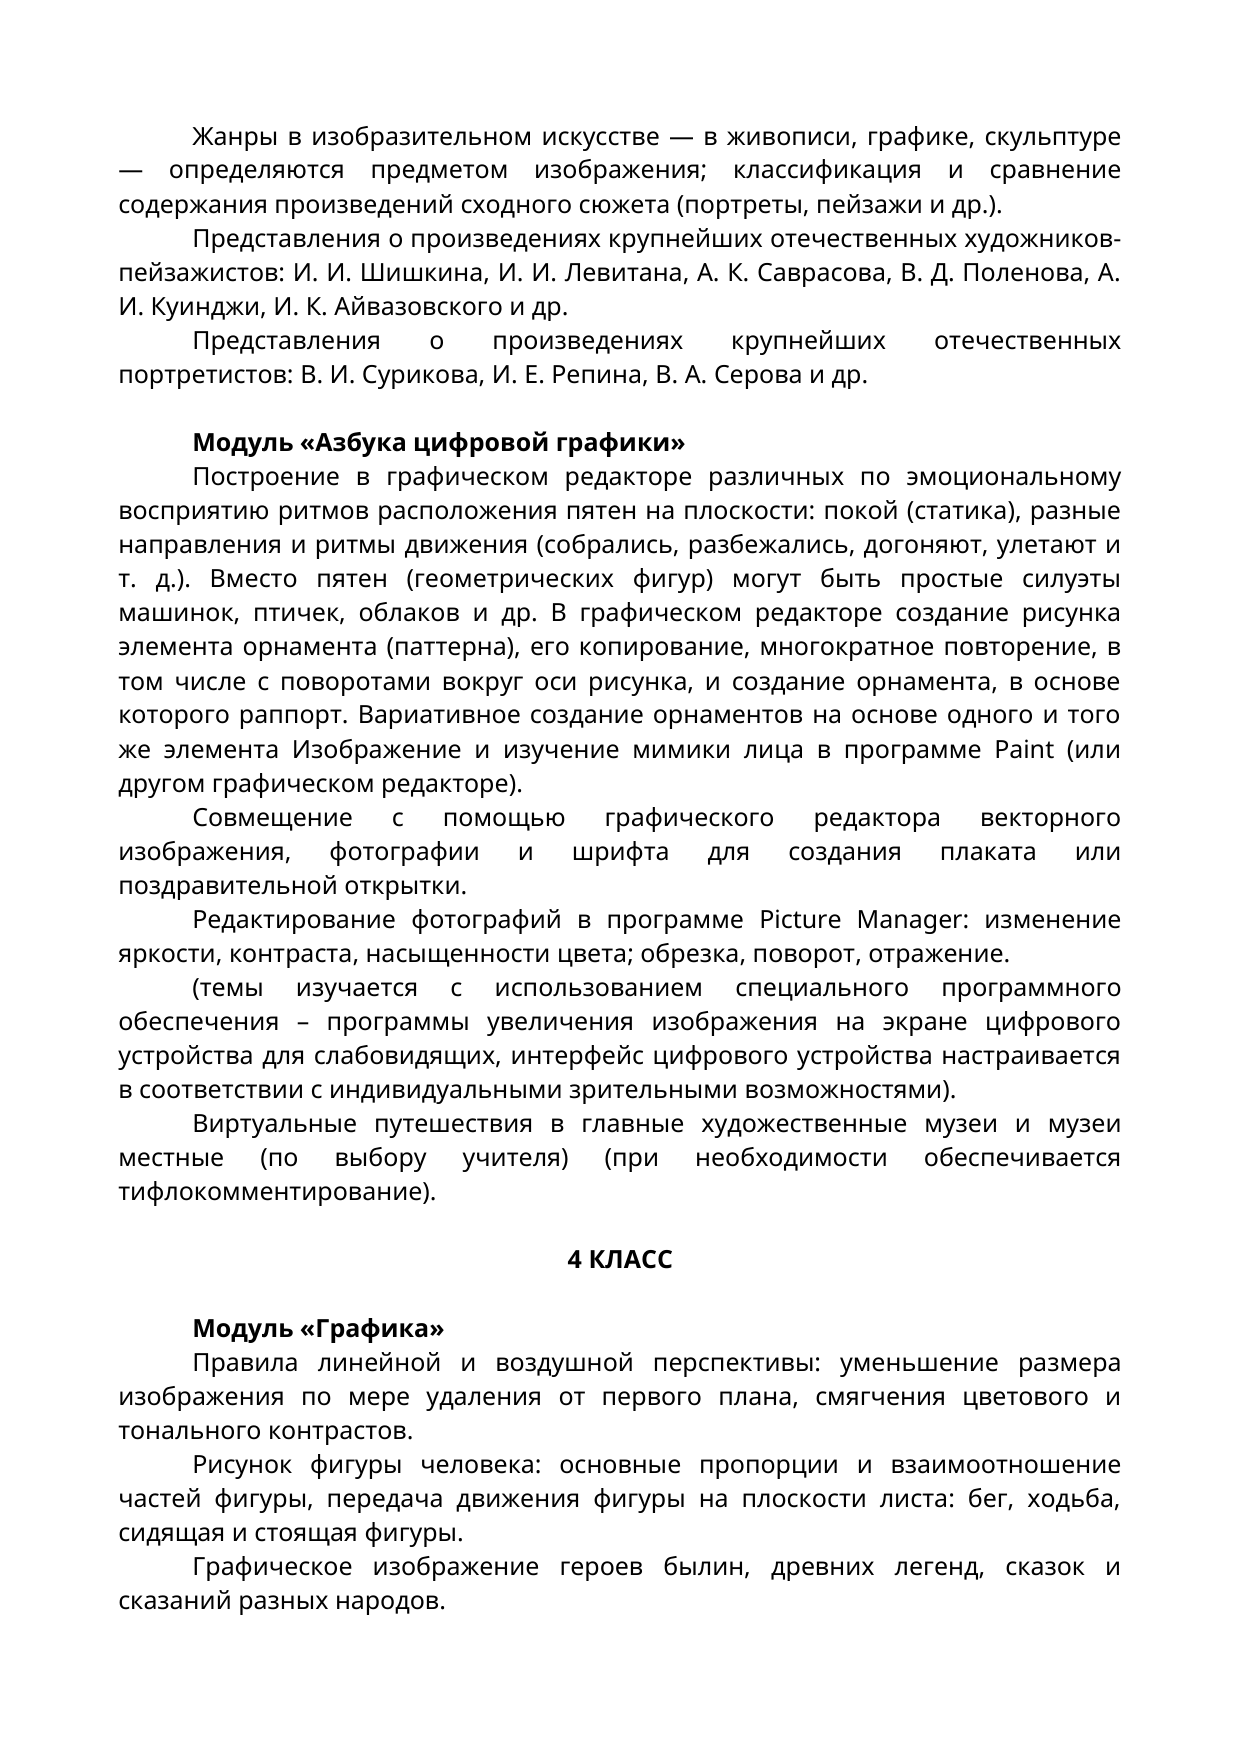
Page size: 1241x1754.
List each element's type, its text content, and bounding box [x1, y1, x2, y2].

text Жанры в изобразительном искусстве — в живописи, графике, скульптуре — определяются предметом изображения; классификация и сравнение содержания произведений сходного сюжета (портреты, пейзажи и др.). [118, 118, 1122, 220]
text Модуль «Графика» [118, 1310, 1122, 1344]
text Виртуальные путешествия в главные художественные музеи и музеи местные (по выбору учителя) (при необходимости обеспечивается тифлокомментирование). [118, 1106, 1122, 1208]
text Построение в графическом редакторе различных по эмоциональному восприятию ритмов расположения пятен на плоскости: покой (статика), разные направления и ритмы движения (собрались, разбежались, догоняют, улетают и т. д.). Вместо пятен (геометрических фигур) могут быть простые силуэты машинок, птичек, облаков и др. В графическом редакторе создание рисунка элемента орнамента (паттерна), его копирование, многократное повторение, в том числе с поворотами вокруг оси рисунка, и создание орнамента, в основе которого раппорт. Вариативное создание орнаментов на основе одного и того же элемента Изображение и изучение мимики лица в программе Paint (или другом графическом редакторе). [118, 459, 1122, 799]
text Представления о произведениях крупнейших отечественных портретистов: В. И. Сурикова, И. Е. Репина, В. А. Серова и др. [118, 322, 1122, 391]
text Редактирование фотографий в программе Picture Manager: изменение яркости, контраста, насыщенности цвета; обрезка, поворот, отражение. [118, 902, 1122, 970]
text Совмещение с помощью графического редактора векторного изображения, фотографии и шрифта для создания плаката или поздравительной открытки. [118, 799, 1122, 902]
text Рисунок фигуры человека: основные пропорции и взаимоотношение частей фигуры, передача движения фигуры на плоскости листа: бег, ходьба, сидящая и стоящая фигуры. [118, 1447, 1122, 1549]
text Представления о произведениях крупнейших отечественных художников-пейзажистов: И. И. Шишкина, И. И. Левитана, А. К. Саврасова, В. Д. Поленова, А. И. Куинджи, И. К. Айвазовского и др. [118, 220, 1122, 322]
subtitle 4 КЛАСС [118, 1242, 1122, 1276]
text Модуль «Азбука цифровой графики» [118, 425, 1122, 459]
text (темы изучается с использованием специального программного обеспечения – программы увеличения изображения на экране цифрового устройства для слабовидящих, интерфейс цифрового устройства настраивается в соответствии с индивидуальными зрительными возможностями). [118, 970, 1122, 1106]
text Правила линейной и воздушной перспективы: уменьшение размера изображения по мере удаления от первого плана, смягчения цветового и тонального контрастов. [118, 1344, 1122, 1447]
text Графическое изображение героев былин, древних легенд, сказок и сказаний разных народов. [118, 1549, 1122, 1617]
